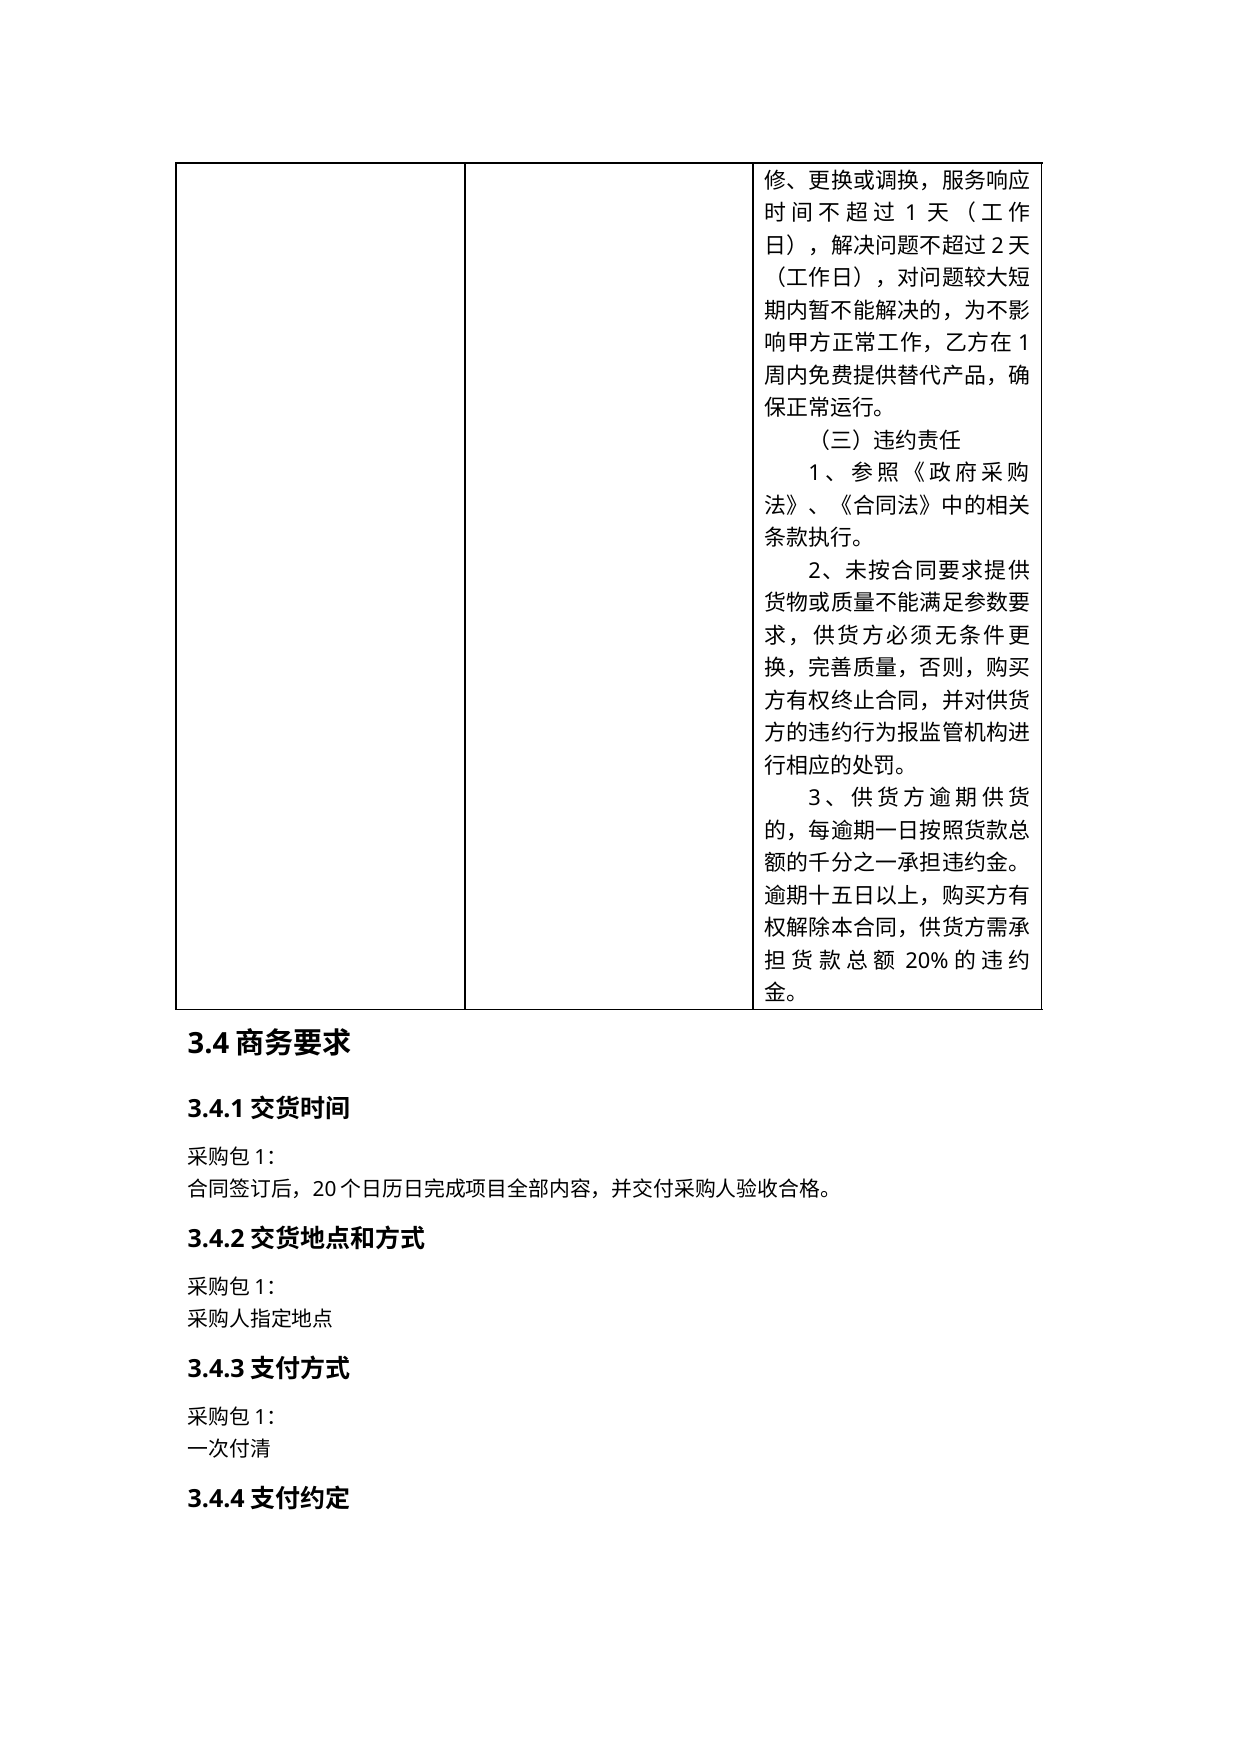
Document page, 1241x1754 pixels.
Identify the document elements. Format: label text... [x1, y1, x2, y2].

text 采购包1： [187, 1270, 1053, 1303]
text 3.4.2交货地点和方式 [187, 1205, 1053, 1270]
text 合同签订后，20个日历日完成项目全部内容，并交付采购人验收合格。 [187, 1173, 1053, 1205]
text 3.4商务要求 [187, 1010, 1053, 1075]
text 采购人指定地点 [187, 1303, 1053, 1335]
text 3.4.1交货时间 [187, 1075, 1053, 1140]
text 采购包1： [187, 1400, 1053, 1433]
text 3.4.3支付方式 [187, 1335, 1053, 1400]
text 一次付清 [187, 1433, 1053, 1465]
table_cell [754, 164, 1041, 1008]
table_cell 1 [177, 164, 464, 1008]
text 3.4.4支付约定 [187, 1465, 1053, 1530]
text 采购包1： [187, 1140, 1053, 1173]
table_cell [466, 164, 752, 1008]
